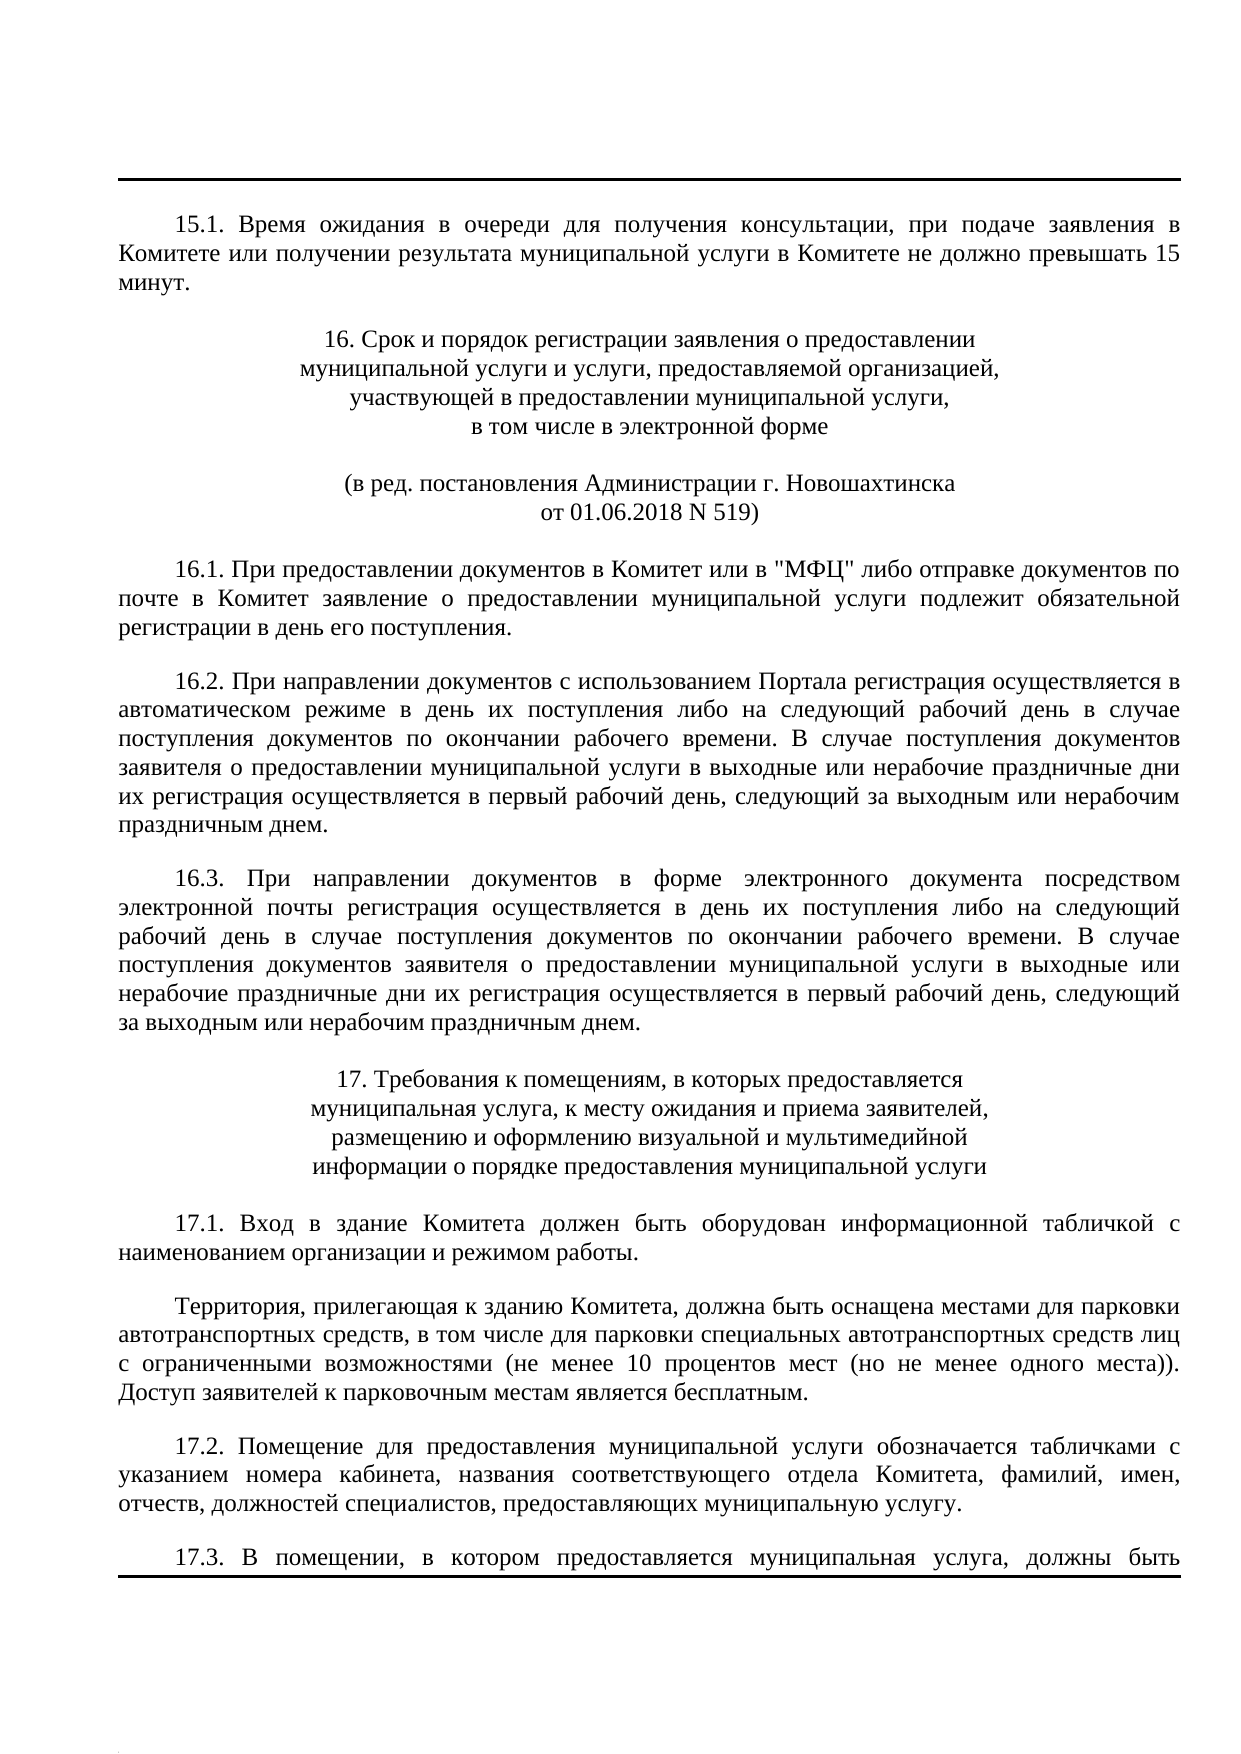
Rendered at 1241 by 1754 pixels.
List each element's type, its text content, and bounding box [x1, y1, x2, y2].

text 15.1. Время ожидания в очереди для получения консультации, при подаче заявления в Комитете или получении результата муниципальной услуги в Комитете не должно превышать 15 минут. [118, 209, 1181, 296]
text 16.3. При направлении документов в форме электронного документа посредством электронной почты регистрация осуществляется в день их поступления либо на следующий рабочий день в случае поступления документов по окончании рабочего времени. В случае поступления документов заявителя о предоставлении муниципальной услуги в выходные или нерабочие праздничные дни их регистрация осуществляется в первый рабочий день, следующий за выходным или нерабочим праздничным днем. [118, 863, 1181, 1036]
text 17.1. Вход в здание Комитета должен быть оборудован информационной табличкой с наименованием организации и режимом работы. [118, 1208, 1181, 1266]
text 16.2. При направлении документов с использованием Портала регистрация осуществляется в автоматическом режиме в день их поступления либо на следующий рабочий день в случае поступления документов по окончании рабочего времени. В случае поступления документов заявителя о предоставлении муниципальной услуги в выходные или нерабочие праздничные дни их регистрация осуществляется в первый рабочий день, следующий за выходным или нерабочим праздничным днем. [118, 666, 1181, 838]
title размещению и оформлению визуальной и мультимедийной [118, 1122, 1181, 1151]
title информации о порядке предоставления муниципальной услуги [118, 1151, 1181, 1179]
text от 01.06.2018 N 519) [118, 497, 1181, 526]
title муниципальной услуги и услуги, предоставляемой организацией, [118, 353, 1181, 382]
title 17. Требования к помещениям, в которых предоставляется [118, 1064, 1181, 1093]
text 16.1. При предоставлении документов в Комитет или в "МФЦ" либо отправке документов по почте в Комитет заявление о предоставлении муниципальной услуги подлежит обязательной регистрации в день его поступления. [118, 554, 1181, 641]
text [118, 1542, 1181, 1571]
text Территория, прилегающая к зданию Комитета, должна быть оснащена местами для парковки автотранспортных средств, в том числе для парковки специальных автотранспортных средств лиц с ограниченными возможностями (не менее 10 процентов мест (но не менее одного места)). Доступ заявителей к парковочным местам является бесплатным. [118, 1291, 1181, 1406]
text 17.2. Помещение для предоставления муниципальной услуги обозначается табличками с указанием номера кабинета, названия соответствующего отдела Комитета, фамилий, имен, отчеств, должностей специалистов, предоставляющих муниципальную услугу. [118, 1431, 1181, 1517]
title в том числе в электронной форме [118, 411, 1181, 439]
text (в ред. постановления Администрации г. Новошахтинска [118, 468, 1181, 497]
title муниципальная услуга, к месту ожидания и приема заявителей, [118, 1093, 1181, 1122]
title 16. Срок и порядок регистрации заявления о предоставлении [118, 324, 1181, 353]
title участвующей в предоставлении муниципальной услуги, [118, 382, 1181, 411]
